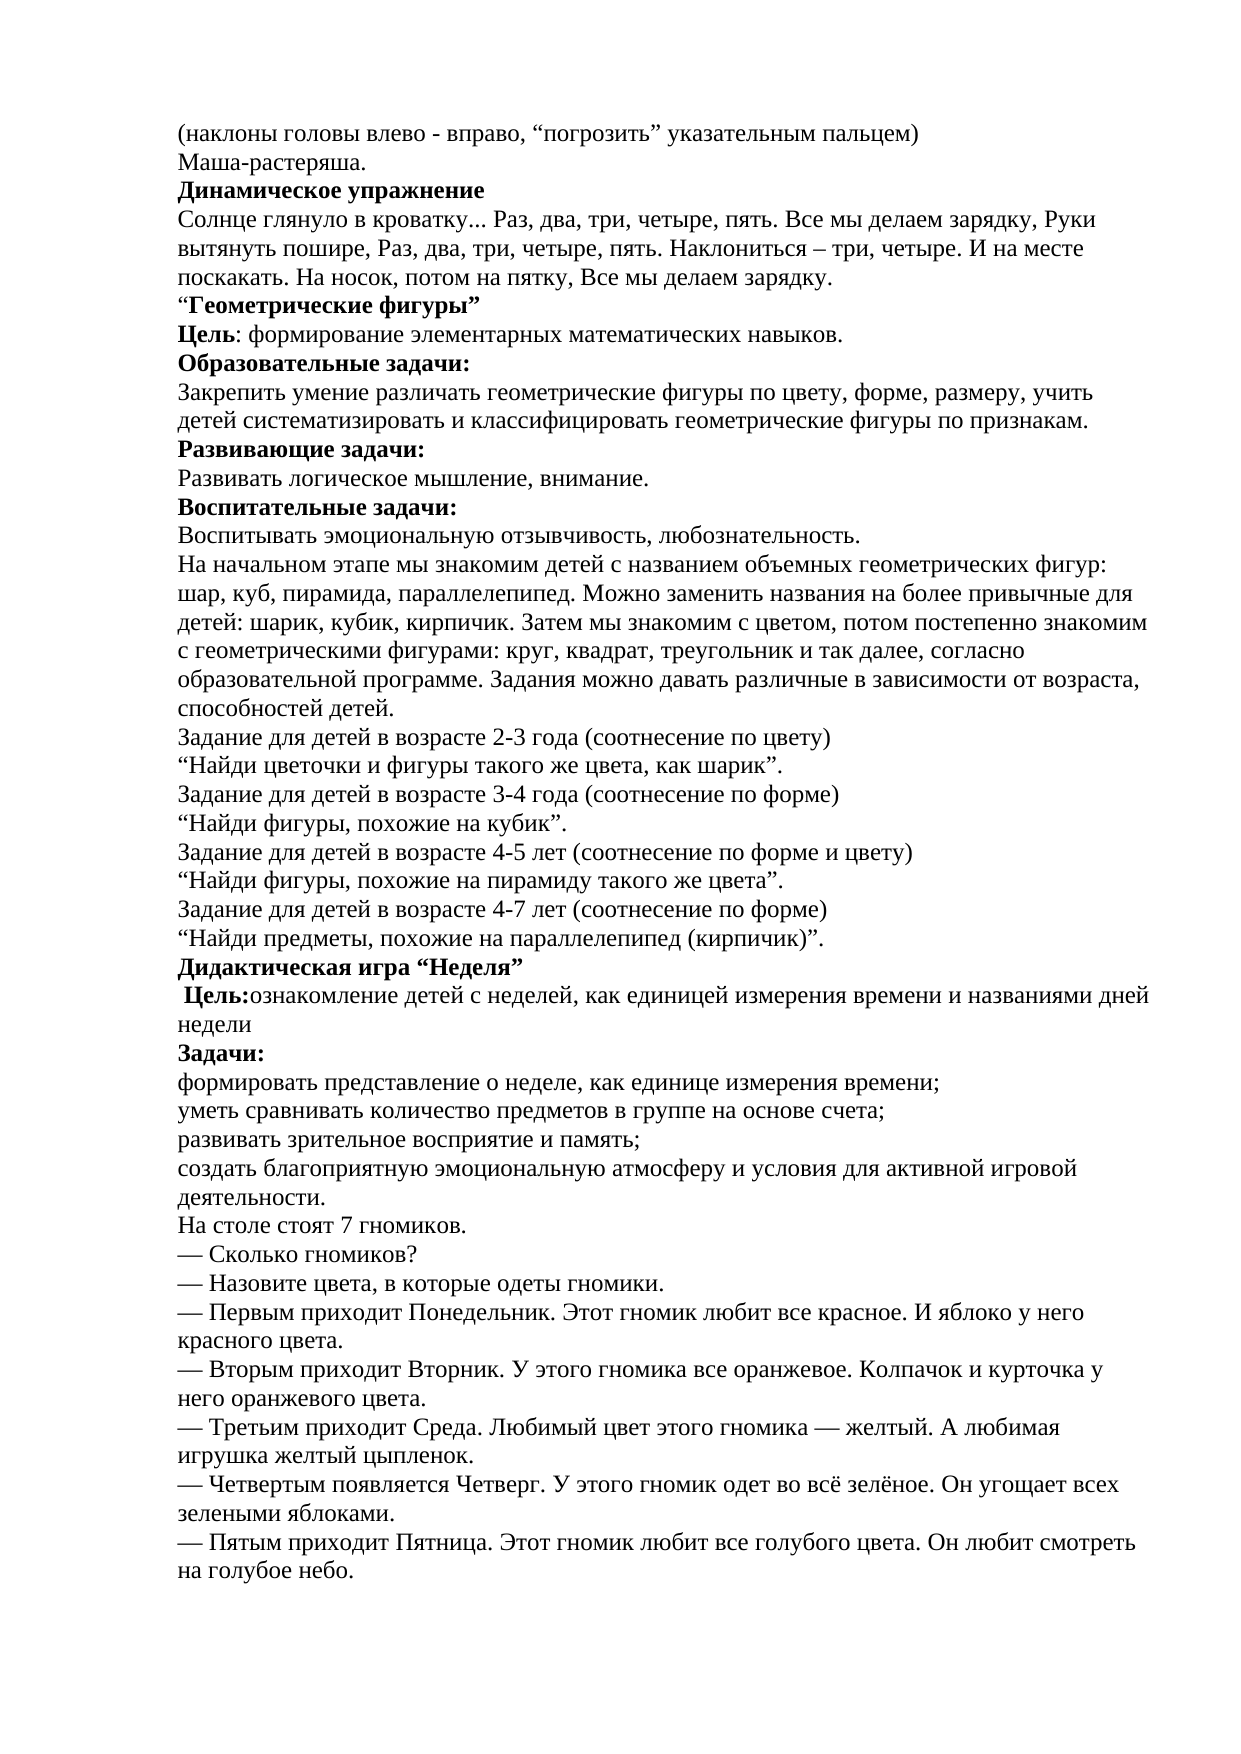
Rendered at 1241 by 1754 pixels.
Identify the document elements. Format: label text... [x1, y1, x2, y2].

text — Первым приходит Понедельник. Этот гномик любит все красное. И яблоко у него красного цвета. [177, 1297, 1152, 1354]
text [177, 118, 1152, 176]
text — Сколько гномиков? [177, 1239, 1152, 1268]
text Солнце глянуло в кроватку... Раз, два, три, четыре, пять. Все мы делаем зарядку, Руки вытянуть пошире, Раз, два, три, четыре, пять. Наклониться – три, четыре. И на месте поскакать. На носок, потом на пятку, Все мы делаем зарядку. [177, 204, 1152, 291]
text Воспитывать эмоциональную отзывчивость, любознательность. [177, 521, 1152, 549]
text Динамическое упражнение [177, 176, 1152, 204]
text создать благоприятную эмоциональную атмосферу и условия для активной игровой деятельности. [177, 1153, 1152, 1211]
text Задание для детей в возрасте 3-4 года (соотнесение по форме) [177, 779, 1152, 808]
text “Найди предметы, похожие на параллелепипед (кирпичик)”. [177, 923, 1152, 952]
text “Геометрические фигуры” [177, 291, 1152, 319]
text Дидактическая игра “Неделя” [177, 952, 1152, 981]
text Цель: формирование элементарных математических навыков. [177, 319, 1152, 348]
text Задание для детей в возрасте 4-5 лет (соотнесение по форме и цвету) [177, 837, 1152, 866]
text “Найди фигуры, похожие на пирамиду такого же цвета”. [177, 866, 1152, 894]
text уметь сравнивать количество предметов в группе на основе счета; [177, 1096, 1152, 1124]
text Задание для детей в возрасте 2-3 года (соотнесение по цвету) [177, 722, 1152, 751]
text Воспитательные задачи: [177, 492, 1152, 521]
text формировать представление о неделе, как единице измерения времени; [177, 1067, 1152, 1096]
text — Третьим приходит Среда. Любимый цвет этого гномика — желтый. А любимая игрушка желтый цыпленок. [177, 1412, 1152, 1469]
text — Вторым приходит Вторник. У этого гномика все оранжевое. Колпачок и курточка у него оранжевого цвета. [177, 1354, 1152, 1412]
text Развивающие задачи: [177, 434, 1152, 463]
text — Назовите цвета, в которые одеты гномики. [177, 1268, 1152, 1297]
text — Четвертым появляется Четверг. У этого гномик одет во всё зелёное. Он угощает всех зелеными яблоками. [177, 1469, 1152, 1527]
text Образовательные задачи: [177, 348, 1152, 377]
text Цель:ознакомление детей с неделей, как единицей измерения времени и названиями дней недели [177, 981, 1152, 1038]
text Задачи: [177, 1038, 1152, 1067]
text Задание для детей в возрасте 4-7 лет (соотнесение по форме) [177, 894, 1152, 923]
text На столе стоят 7 гномиков. [177, 1211, 1152, 1239]
text Развивать логическое мышление, внимание. [177, 463, 1152, 492]
text На начальном этапе мы знакомим детей с названием объемных геометрических фигур: шар, куб, пирамида, параллелепипед. Можно заменить названия на более привычные для детей: шарик, кубик, кирпичик. Затем мы знакомим с цветом, потом постепенно знакомим с геометрическими фигурами: круг, квадрат, треугольник и так далее, согласно образовательной программе. Задания можно давать различные в зависимости от возраста, способностей детей. [177, 549, 1152, 722]
text Закрепить умение различать геометрические фигуры по цвету, форме, размеру, учить детей систематизировать и классифицировать геометрические фигуры по признакам. [177, 377, 1152, 434]
text развивать зрительное восприятие и память; [177, 1124, 1152, 1153]
text “Найди цветочки и фигуры такого же цвета, как шарик”. [177, 751, 1152, 779]
text “Найди фигуры, похожие на кубик”. [177, 808, 1152, 837]
text — Пятым приходит Пятница. Этот гномик любит все голубого цвета. Он любит смотреть на голубое небо. [177, 1527, 1152, 1584]
